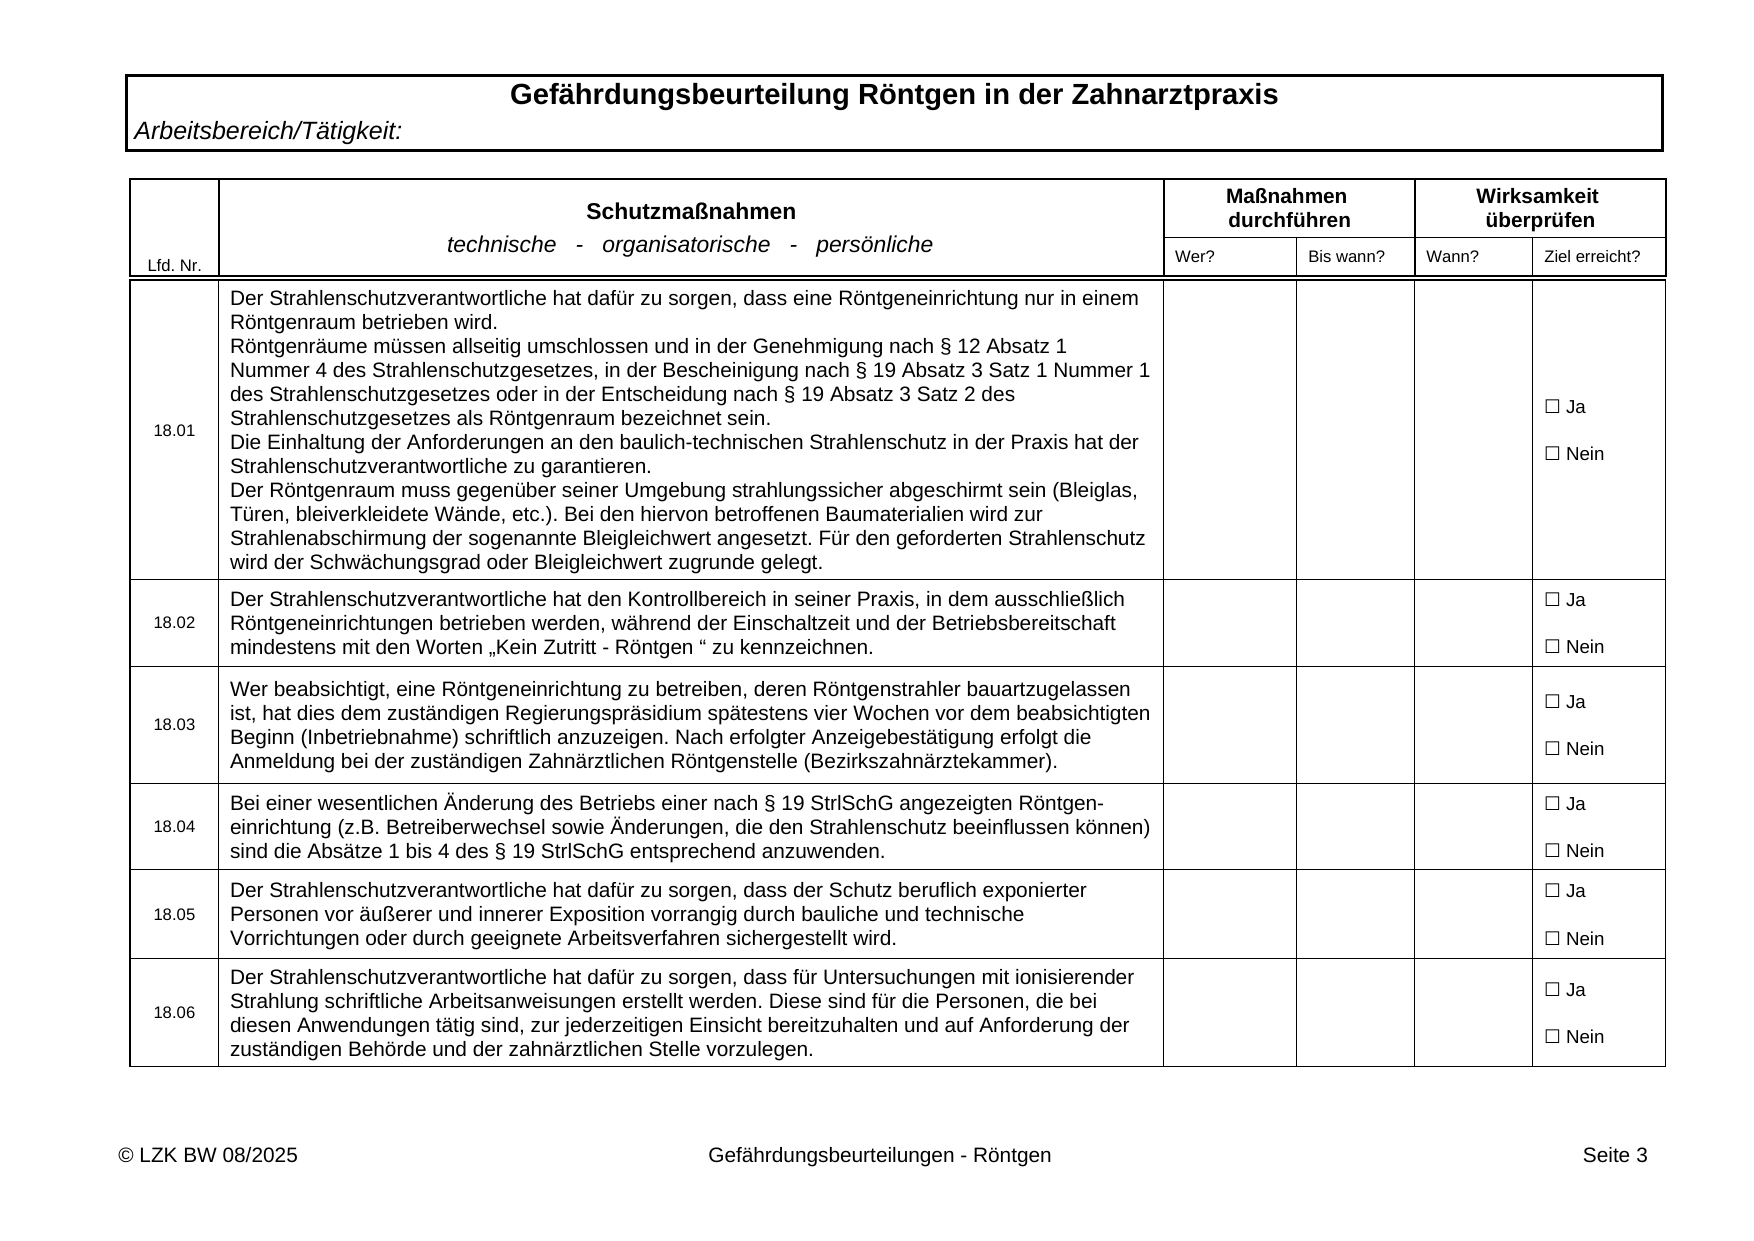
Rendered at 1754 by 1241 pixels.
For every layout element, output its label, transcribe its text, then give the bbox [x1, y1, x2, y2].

table_cell 18.06 [131, 959, 218, 1066]
table_cell Der Strahlenschutzverantwortliche hat dafür zu sorgen, dass für Untersuchungen mit ionisierender Strahlung schriftliche Arbeitsanweisungen erstellt werden. Diese sind für die Personen, die bei diesen Anwendungen tätig sind, zur jederzeitigen Einsicht bereitzuhalten und auf Anforderung der zuständigen Behörde und der zahnärztlichen Stelle vorzulegen. [219, 959, 1163, 1066]
table_header 18.01 [131, 281, 218, 579]
table_cell 18.05 [131, 870, 218, 958]
table_cell [1164, 784, 1296, 869]
table_cell [1297, 870, 1414, 958]
table_cell [1297, 580, 1414, 666]
table_cell [1415, 959, 1532, 1066]
table_cell [1415, 784, 1532, 869]
table_cell Ja Nein [1533, 667, 1665, 783]
table_cell Ja Nein [1533, 580, 1665, 666]
table_cell [1415, 667, 1532, 783]
table_cell [1297, 784, 1414, 869]
table_cell Ja Nein [1533, 784, 1665, 869]
table_cell [1164, 667, 1296, 783]
table_cell Bei einer wesentlichen Änderung des Betriebs einer nach § 19 StrlSchG angezeigten Röntgen- einrichtung (z.B. Betreiberwechsel sowie Änderungen, die den Strahlenschutz beeinflussen können) sind die Absätze 1 bis 4 des § 19 StrlSchG entsprechend anzuwenden. [219, 784, 1163, 869]
table_header Ja Nein [1533, 281, 1665, 579]
table_header [1297, 281, 1414, 579]
table_cell [1415, 580, 1532, 666]
table_cell 18.02 [131, 580, 218, 666]
table_cell [1164, 959, 1296, 1066]
table_cell 18.03 [131, 667, 218, 783]
table_cell Der Strahlenschutzverantwortliche hat den Kontrollbereich in seiner Praxis, in dem ausschließlich Röntgeneinrichtungen betrieben werden, während der Einschaltzeit und der Betriebsbereitschaft mindestens mit den Worten „Kein Zutritt - Röntgen “ zu kennzeichnen. [219, 580, 1163, 666]
table_cell Ja Nein [1533, 959, 1665, 1066]
table_cell 18.04 [131, 784, 218, 869]
table_cell [1415, 870, 1532, 958]
table_cell Der Strahlenschutzverantwortliche hat dafür zu sorgen, dass der Schutz beruflich exponierter Personen vor äußerer und innerer Exposition vorrangig durch bauliche und technische Vorrichtungen oder durch geeignete Arbeitsverfahren sichergestellt wird. [219, 870, 1163, 958]
table_cell Ja Nein [1533, 870, 1665, 958]
table_cell [1164, 580, 1296, 666]
table_header [1415, 281, 1532, 579]
table_cell [1164, 870, 1296, 958]
table_header Der Strahlenschutzverantwortliche hat dafür zu sorgen, dass eine Röntgeneinrichtung nur in einem Röntgenraum betrieben wird. Röntgenräume müssen allseitig umschlossen und in der Genehmigung nach § 12 Absatz 1 Nummer 4 des Strahlenschutzgesetzes, in der Bescheinigung nach § 19 Absatz 3 Satz 1 Nummer 1 des Strahlenschutzgesetzes oder in der Entscheidung nach § 19 Absatz 3 Satz 2 des Strahlenschutzgesetzes als Röntgenraum bezeichnet sein. Die Einhaltung der Anforderungen an den baulich-technischen Strahlenschutz in der Praxis hat der Strahlenschutzverantwortliche zu garantieren. Der Röntgenraum muss gegenüber seiner Umgebung strahlungssicher abgeschirmt sein (Bleiglas, Türen, bleiverkleidete Wände, etc.). Bei den hiervon betroffenen Baumaterialien wird zur Strahlenabschirmung der sogenannte Bleigleichwert angesetzt. Für den geforderten Strahlenschutz wird der Schwächungsgrad oder Bleigleichwert zugrunde gelegt. [219, 281, 1163, 579]
table_cell Wer beabsichtigt, eine Röntgeneinrichtung zu betreiben, deren Röntgenstrahler bauartzugelassen ist, hat dies dem zuständigen Regierungspräsidium spätestens vier Wochen vor dem beabsichtigten Beginn (Inbetriebnahme) schriftlich anzuzeigen. Nach erfolgter Anzeigebestätigung erfolgt die Anmeldung bei der zuständigen Zahnärztlichen Röntgenstelle (Bezirkszahnärztekammer). [219, 667, 1163, 783]
table_header [1164, 281, 1296, 579]
table_cell [1297, 667, 1414, 783]
table_cell [1297, 959, 1414, 1066]
